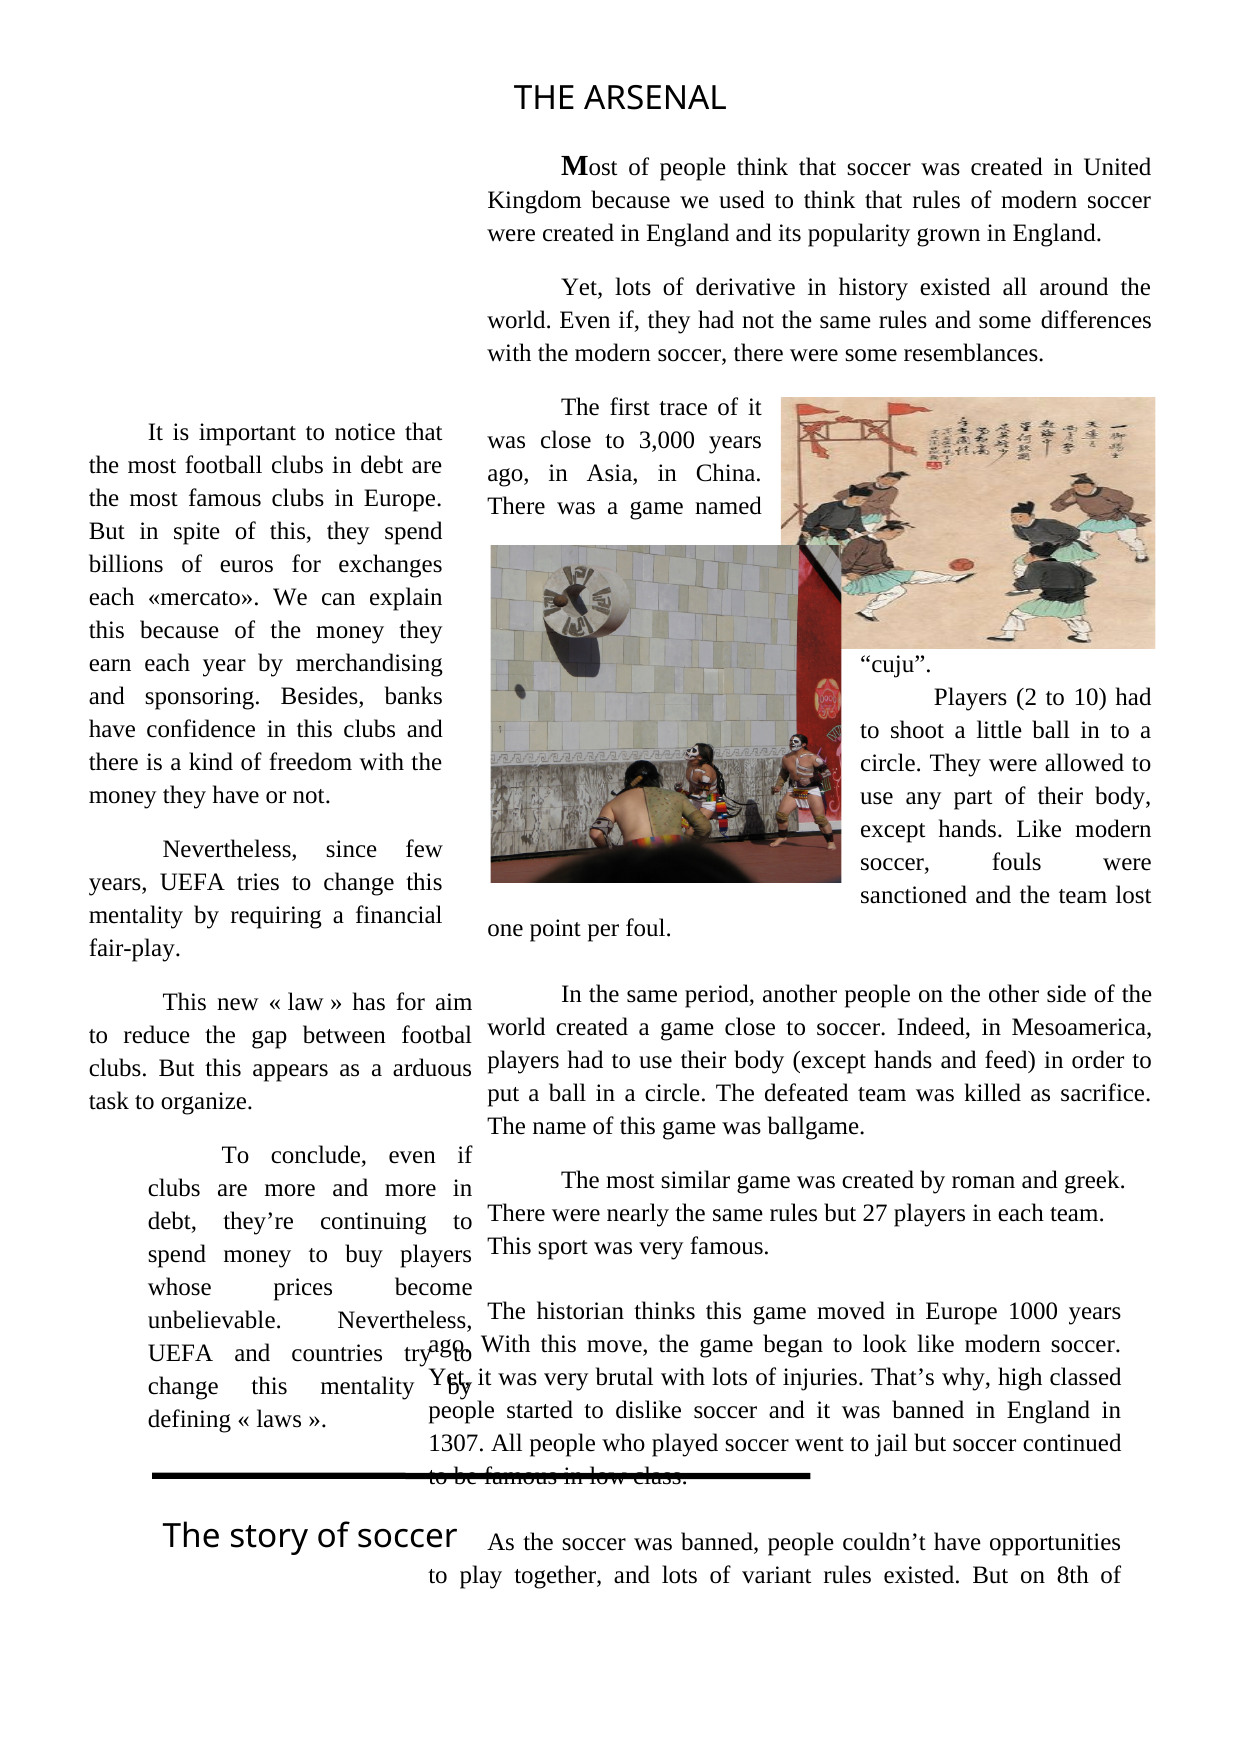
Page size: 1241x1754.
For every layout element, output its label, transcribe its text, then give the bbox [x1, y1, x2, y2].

text It is important to notice that the most football clubs in debt are the most famous clubs in Europe. But in spite of this, they spend billions of euros for exchanges each «mercato». We can explain this because of the money they earn each year by merchandising and sponsoring. Besides, banks have confidence in this clubs and there is a kind of freedom with the money they have or not. [88, 417, 443, 809]
text The most similar game was created by roman and greek. There were nearly the same rules but 27 players in each team. This sport was very famous. [487, 1165, 1153, 1260]
text In the same period, another people on the other side of the world created a game close to soccer. Indeed, in Mesoamerica, players had to use their body (except hands and feed) in order to put a ball in a circle. The defeated team was killed as sacrifice. The name of this game was ballgame. [487, 979, 1153, 1140]
text This new « law » has for aim to reduce the gap between footbal clubs. But this appears as a arduous task to organize. [88, 987, 450, 1115]
text Players (2 to 10) had to shoot a little ball in to a circle. They were allowed to use any part of their body, except hands. Like modern soccer, fouls were sanctioned and the team lost one point per foul. [487, 682, 1152, 942]
text The story of soccer [148, 1512, 450, 1557]
text The historian thinks this game moved in Europe 1000 years ago. With this move, the game began to look like modern soccer. Yet, it was very brutal with lots of injuries. That’s why, high classed people started to dislike soccer and it was banned in England in 1307. All people who played soccer went to jail but soccer continued to be famous in low class. [450, 1296, 1122, 1490]
picture [490, 397, 1156, 883]
text The first trace of it was close to 3,000 years ago, in Asia, in China. There was a game named “cuju”. [487, 392, 1152, 677]
text To conclude, even if clubs are more and more in debt, they’re continuing to spend money to buy players whose prices become unbelievable. Nevertheless, UEFA and countries try to change this mentality by defining « laws ». [148, 1140, 450, 1433]
text Yet, lots of derivative in history existed all around the world. Even if, they had not the same rules and some differences with the modern soccer, there were some resemblances. [487, 272, 1152, 367]
text Most of people think that soccer was created in United Kingdom because we used to think that rules of modern soccer were created in England and its popularity grown in England. [487, 148, 1152, 247]
text Nevertheless, since few years, UEFA tries to change this mentality by requiring a financial fair-play. [88, 834, 443, 962]
